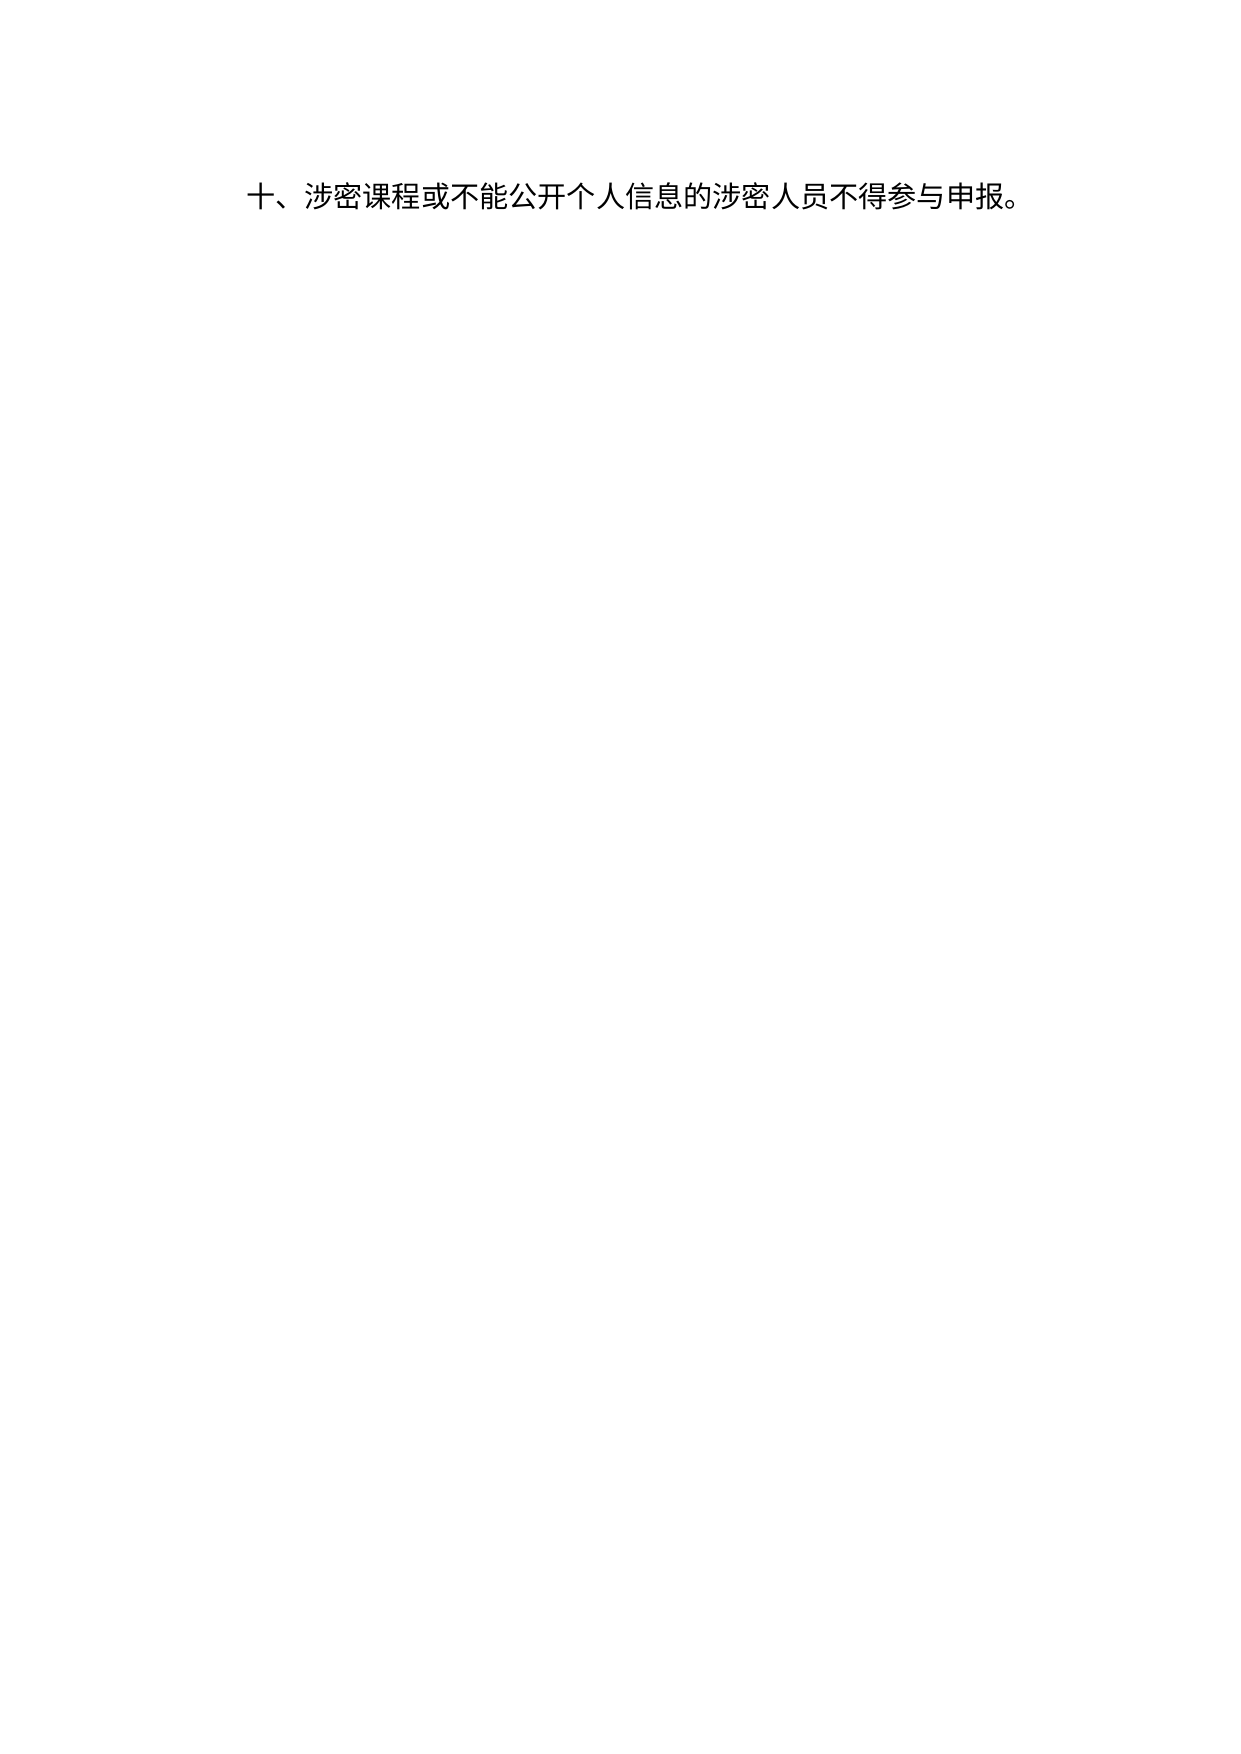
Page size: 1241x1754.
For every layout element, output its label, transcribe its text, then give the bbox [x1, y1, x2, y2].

text 十、涉密课程或不能公开个人信息的涉密人员不得参与申报。 [187, 162, 1053, 227]
